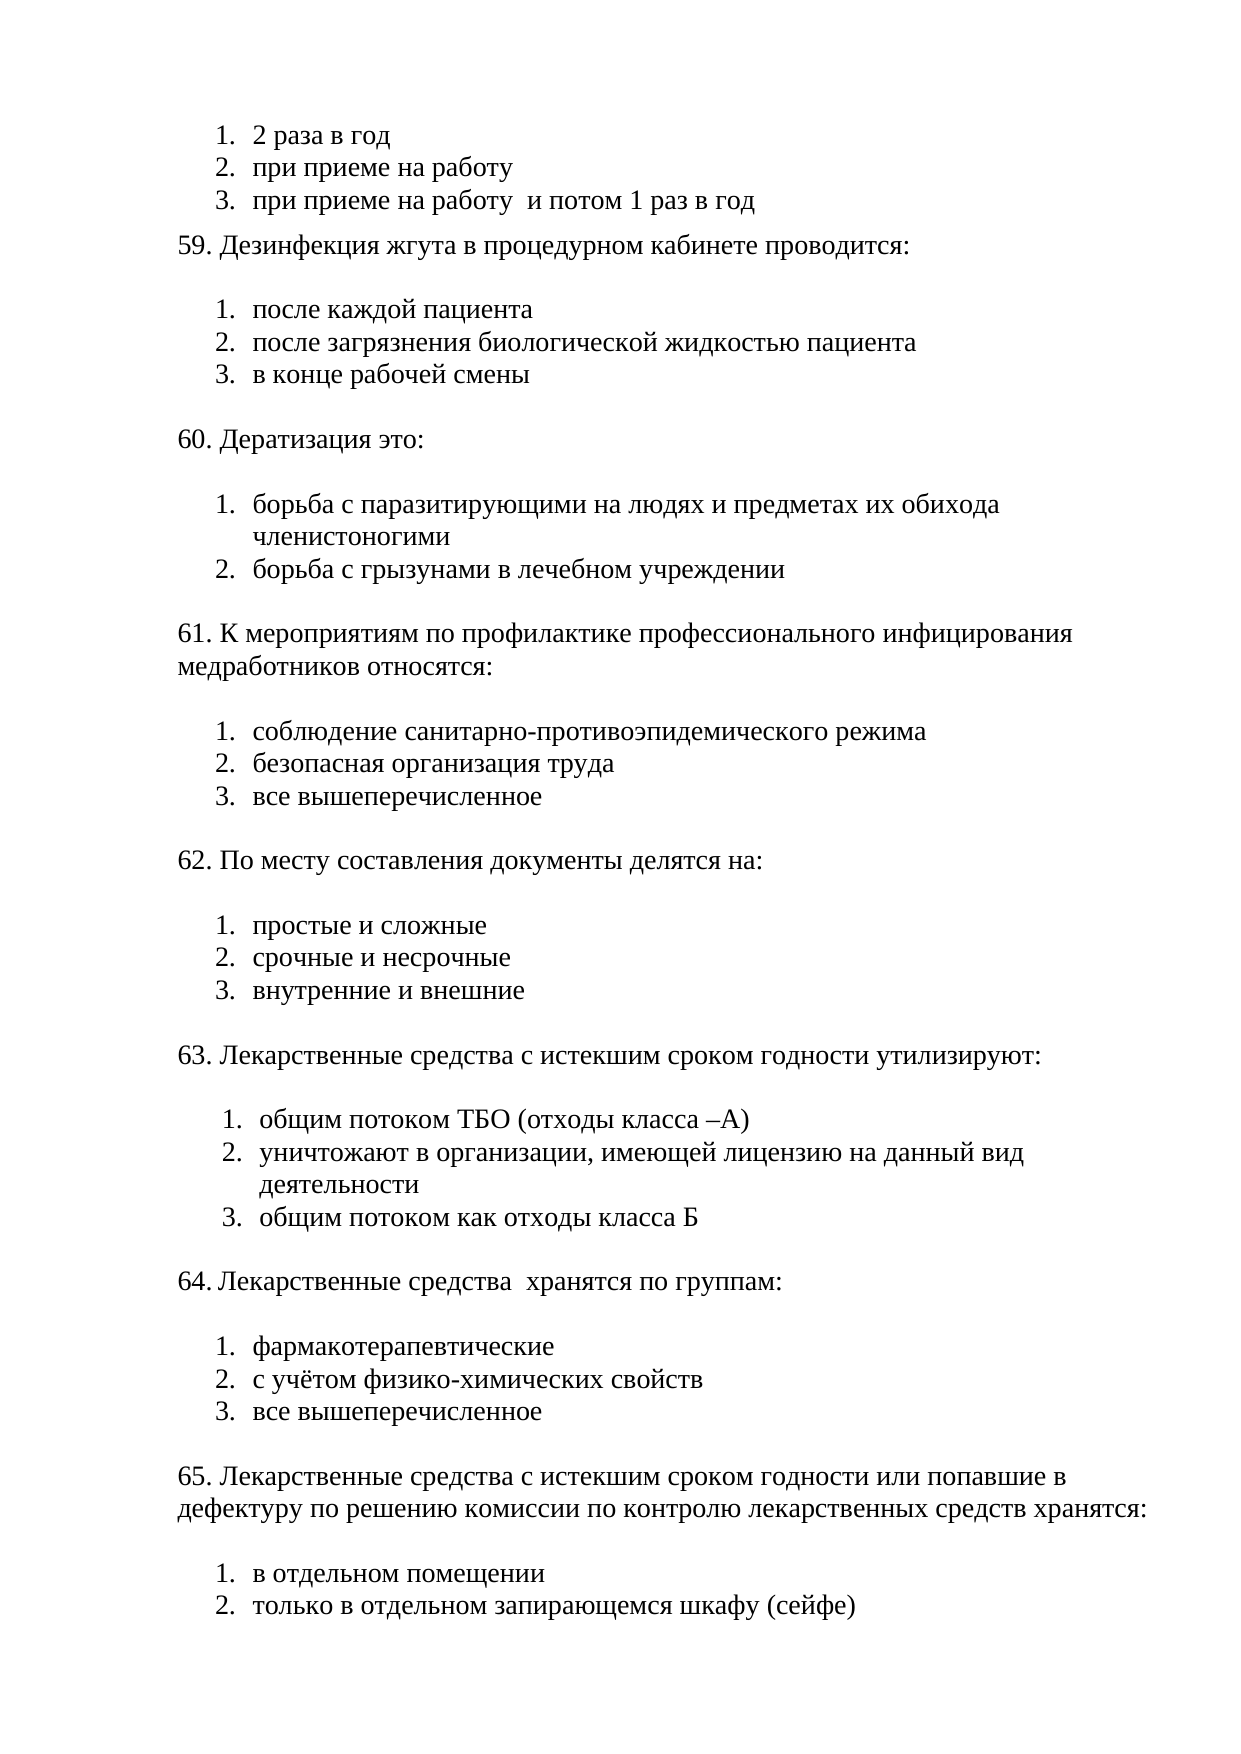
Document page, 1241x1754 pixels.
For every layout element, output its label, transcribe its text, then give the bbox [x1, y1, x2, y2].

list с учётом физико-химических свойств [215, 1362, 1152, 1394]
list общим потоком ТБО (отходы класса –А) [222, 1102, 1152, 1135]
list срочные и несрочные [215, 941, 1152, 973]
text 61. К мероприятиям по профилактике профессионального инфицирования медработников относятся: [177, 617, 1152, 681]
list при приеме на работу и потом 1 раз в год [215, 183, 1152, 215]
text 64. Лекарственные средства хранятся по группам: [177, 1264, 1152, 1297]
list борьба с паразитирующими на людях и предметах их обихода членистоногими [215, 487, 1152, 552]
list простые и сложные [215, 908, 1152, 941]
list при приеме на работу [215, 151, 1152, 183]
text 65. Лекарственные средства с истекшим сроком годности или попавшие в дефектуру по решению комиссии по контролю лекарственных средств хранятся: [177, 1459, 1152, 1524]
list борьба с грызунами в лечебном учреждении [215, 552, 1152, 584]
list общим потоком как отходы класса Б [222, 1200, 1152, 1232]
text 63. Лекарственные средства с истекшим сроком годности утилизируют: [177, 1038, 1152, 1070]
list уничтожают в организации, имеющей лицензию на данный вид деятельности [222, 1135, 1152, 1200]
list все вышеперечисленное [215, 778, 1152, 811]
list безопасная организация труда [215, 746, 1152, 778]
list соблюдение санитарно-противоэпидемического режима [215, 714, 1152, 746]
list после загрязнения биологической жидкостью пациента [215, 325, 1152, 357]
list все вышеперечисленное [215, 1394, 1152, 1426]
list только в отдельном запирающемся шкафу (сейфе) [215, 1588, 1152, 1621]
list после каждой пациента [215, 293, 1152, 325]
text 62. По месту составления документы делятся на: [177, 843, 1152, 876]
list в конце рабочей смены [215, 357, 1152, 390]
list в отдельном помещении [215, 1556, 1152, 1588]
list внутренние и внешние [215, 973, 1152, 1005]
list 2 раза в год [215, 118, 1152, 151]
text 60. Дератизация это: [177, 422, 1152, 454]
text 59. Дезинфекция жгута в процедурном кабинете проводится: [177, 228, 1152, 260]
list фармакотерапевтические [215, 1329, 1152, 1362]
